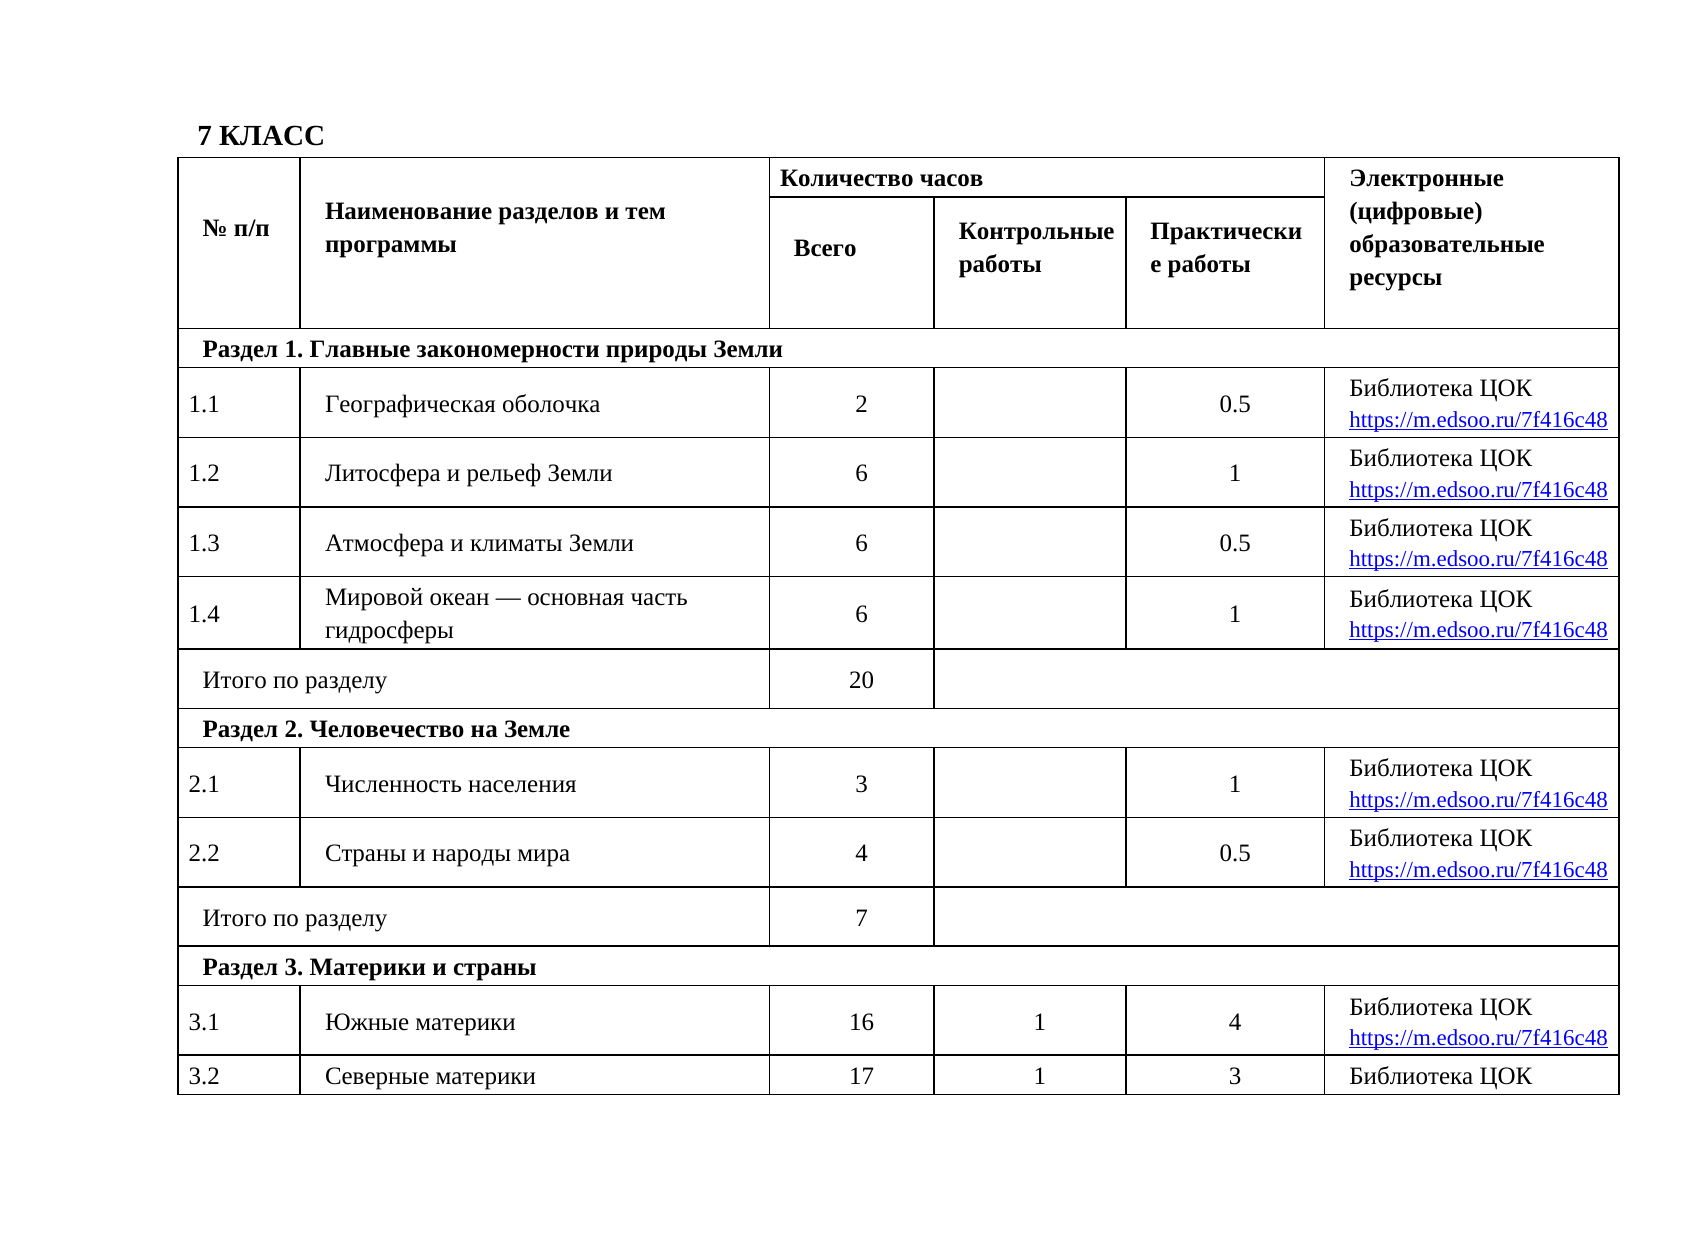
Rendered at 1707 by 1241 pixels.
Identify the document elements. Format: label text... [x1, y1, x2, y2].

table_cell 2.1 [179, 748, 299, 816]
table_cell Итого по разделу [179, 888, 769, 945]
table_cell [1325, 986, 1618, 1054]
table_cell Раздел 2. Человечество на Земле [179, 709, 1618, 747]
table_cell 4 [1127, 986, 1324, 1054]
table_cell [935, 888, 1618, 945]
table_cell 3 [1127, 1056, 1324, 1094]
table_cell [935, 650, 1618, 707]
table_cell Раздел 1. Главные закономерности природы Земли [179, 329, 1618, 367]
table_cell Контрольные работы [935, 198, 1125, 327]
table_cell Южные материки [301, 986, 769, 1054]
table_cell 1 [1127, 748, 1324, 816]
table_cell Библиотека ЦОК https://m.edsoo.ru/7f416c48 [1325, 577, 1618, 648]
table_cell [935, 368, 1125, 436]
table_cell 0.5 [1127, 368, 1324, 436]
table_cell Библиотека ЦОК https://m.edsoo.ru/7f416c48 [1325, 748, 1618, 816]
table_cell Итого по разделу [179, 650, 769, 707]
table_cell 6 [770, 438, 933, 506]
table_cell Географическая оболочка [301, 368, 769, 436]
table_header Количество часов [770, 158, 1324, 196]
table_cell Библиотека ЦОК https://m.edsoo.ru/7f416c48 [1325, 508, 1618, 576]
table_cell 3.2 [179, 1056, 299, 1094]
table_cell 1 [1127, 577, 1324, 648]
table_cell 20 [770, 650, 933, 707]
text 7 КЛАСС [190, 118, 1618, 152]
table_cell 1.4 [179, 577, 299, 648]
table_cell 2.2 [179, 818, 299, 886]
table_cell 6 [770, 508, 933, 576]
table_cell Библиотека ЦОК https://m.edsoo.ru/7f416c48 [1325, 368, 1618, 436]
table_cell Библиотека ЦОК https://m.edsoo.ru/7f416c48 [1325, 438, 1618, 506]
table_cell Численность населения [301, 748, 769, 816]
table_cell [935, 818, 1125, 886]
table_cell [1325, 1056, 1618, 1094]
table_cell Библиотека ЦОК https://m.edsoo.ru/7f416c48 [1325, 818, 1618, 886]
table_header № п/п [179, 158, 299, 327]
table_cell 7 [770, 888, 933, 945]
table_cell Атмосфера и климаты Земли [301, 508, 769, 576]
table_cell Страны и народы мира [301, 818, 769, 886]
table_cell 16 [770, 986, 933, 1054]
table_cell 0.5 [1127, 508, 1324, 576]
table_cell 4 [770, 818, 933, 886]
table_cell 1.2 [179, 438, 299, 506]
table_cell 2 [770, 368, 933, 436]
table_cell 1.3 [179, 508, 299, 576]
table_cell [935, 508, 1125, 576]
table_cell [935, 438, 1125, 506]
table_cell Всего [770, 198, 933, 327]
table_cell Мировой океан — основная часть гидросферы [301, 577, 769, 648]
table_cell 0.5 [1127, 818, 1324, 886]
table_cell 1 [935, 1056, 1125, 1094]
table_cell 3 [770, 748, 933, 816]
table_cell Литосфера и рельеф Земли [301, 438, 769, 506]
table_cell 17 [770, 1056, 933, 1094]
table_header Электронные (цифровые) образовательные ресурсы [1325, 158, 1618, 327]
table_cell Раздел 3. Материки и страны [179, 947, 1618, 985]
table_cell [935, 748, 1125, 816]
table_cell 1 [1127, 438, 1324, 506]
table_cell [935, 577, 1125, 648]
table_header Наименование разделов и тем программы [301, 158, 769, 327]
table_cell 6 [770, 577, 933, 648]
table_cell 1 [935, 986, 1125, 1054]
table_cell 1.1 [179, 368, 299, 436]
table_cell Северные материки [301, 1056, 769, 1094]
table_cell 3.1 [179, 986, 299, 1054]
table_cell Практические работы [1127, 198, 1324, 327]
